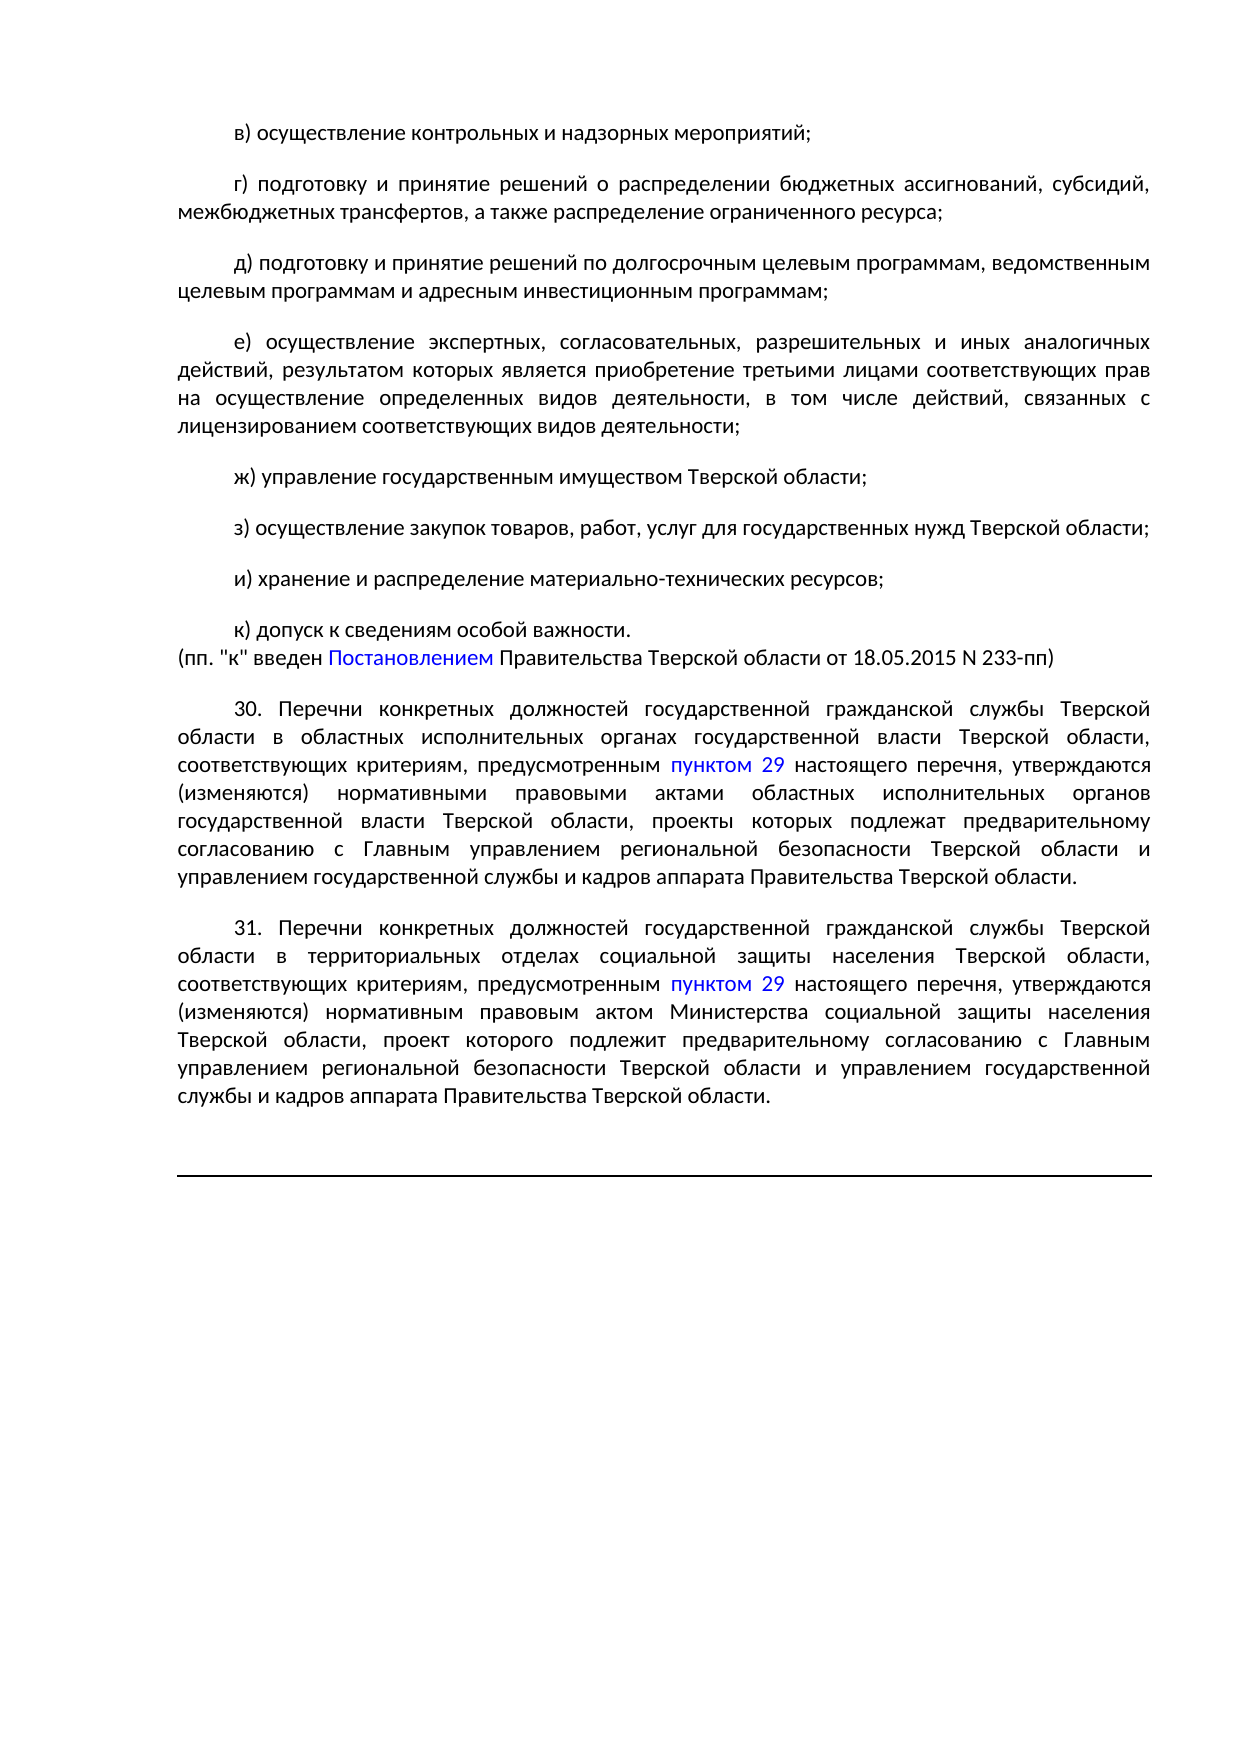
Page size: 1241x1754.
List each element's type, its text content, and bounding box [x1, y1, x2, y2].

text 30. Перечни конкретных должностей государственной гражданской службы Тверской области в областных исполнительных органах государственной власти Тверской области, соответствующих критериям, предусмотренным пунктом 29 настоящего перечня, утверждаются (изменяются) нормативными правовыми актами областных исполнительных органов государственной власти Тверской области, проекты которых подлежат предварительному согласованию с Главным управлением региональной безопасности Тверской области и управлением государственной службы и кадров аппарата Правительства Тверской области. [177, 694, 1152, 890]
text д) подготовку и принятие решений по долгосрочным целевым программам, ведомственным целевым программам и адресным инвестиционным программам; [177, 248, 1152, 304]
text ж) управление государственным имуществом Тверской области; [177, 462, 1152, 490]
text г) подготовку и принятие решений о распределении бюджетных ассигнований, субсидий, межбюджетных трансфертов, а также распределение ограниченного ресурса; [177, 169, 1152, 225]
text (пп. "к" введен Постановлением Правительства Тверской области от 18.05.2015 N 233-пп) [177, 643, 1152, 671]
text е) осуществление экспертных, согласовательных, разрешительных и иных аналогичных действий, результатом которых является приобретение третьими лицами соответствующих прав на осуществление определенных видов деятельности, в том числе действий, связанных с лицензированием соответствующих видов деятельности; [177, 327, 1152, 439]
text в) осуществление контрольных и надзорных мероприятий; [177, 118, 1152, 146]
text 31. Перечни конкретных должностей государственной гражданской службы Тверской области в территориальных отделах социальной защиты населения Тверской области, соответствующих критериям, предусмотренным пунктом 29 настоящего перечня, утверждаются (изменяются) нормативным правовым актом Министерства социальной защиты населения Тверской области, проект которого подлежит предварительному согласованию с Главным управлением региональной безопасности Тверской области и управлением государственной службы и кадров аппарата Правительства Тверской области. [177, 913, 1152, 1109]
text з) осуществление закупок товаров, работ, услуг для государственных нужд Тверской области; [177, 513, 1152, 541]
text и) хранение и распределение материально-технических ресурсов; [177, 564, 1152, 592]
text к) допуск к сведениям особой важности. [177, 615, 1152, 643]
